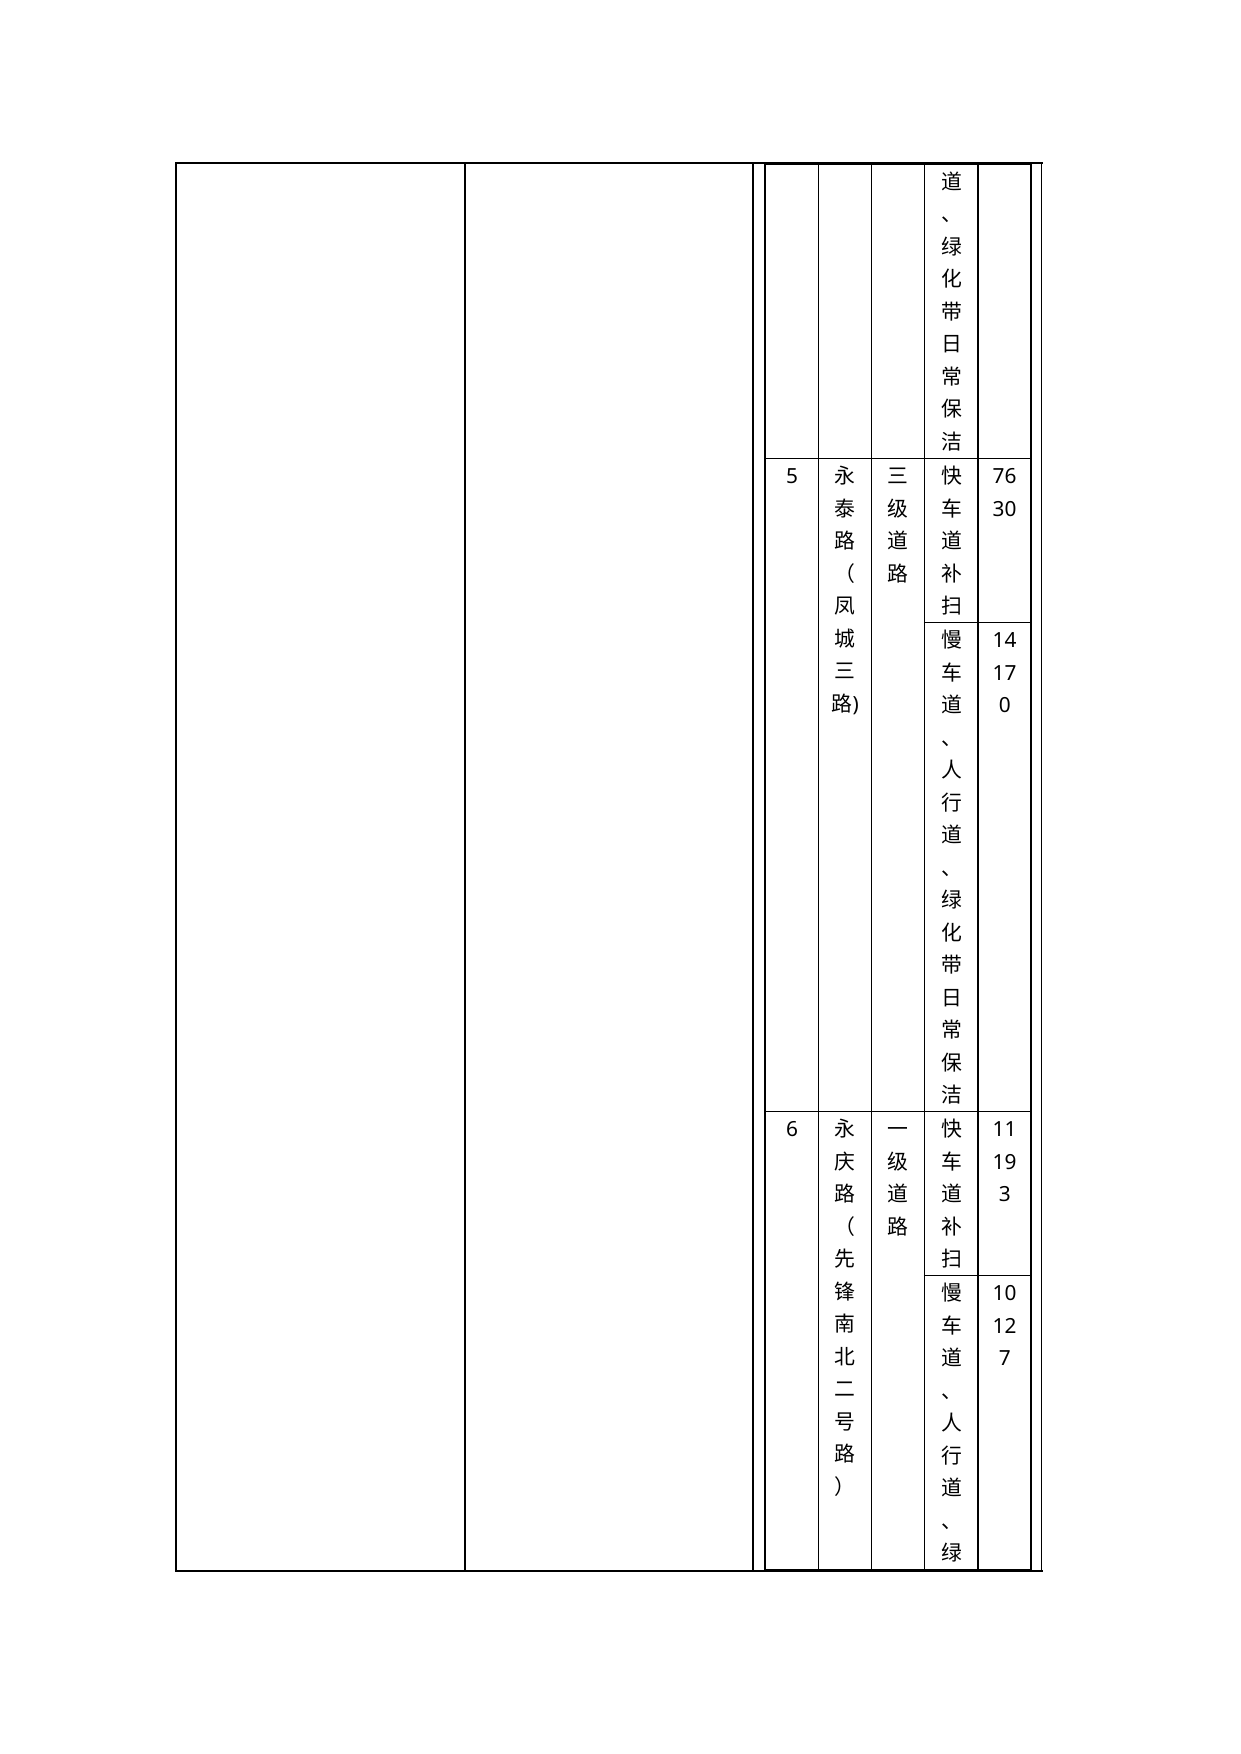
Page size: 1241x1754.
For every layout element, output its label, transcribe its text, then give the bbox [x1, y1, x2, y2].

table_cell [872, 1112, 924, 1569]
table_cell [766, 459, 818, 1111]
table_cell [819, 1112, 871, 1569]
table_cell [979, 1112, 1030, 1275]
table_cell [819, 165, 871, 458]
table_cell [1032, 164, 1041, 1570]
table_cell [766, 1112, 818, 1569]
table_cell [979, 165, 1030, 458]
table_cell [819, 459, 871, 1111]
table_cell [925, 165, 977, 458]
table_cell [979, 459, 1030, 622]
table_cell [925, 1112, 977, 1275]
table_cell [925, 623, 977, 1111]
table_cell [979, 1276, 1030, 1569]
table_cell [872, 165, 924, 458]
table_cell 1 [177, 164, 464, 1570]
table_cell [979, 623, 1030, 1111]
table_cell [925, 459, 977, 622]
table_cell [766, 165, 818, 458]
table_cell [754, 164, 764, 1570]
table_cell [872, 459, 924, 1111]
table_cell [466, 164, 752, 1570]
table_cell [925, 1276, 977, 1569]
